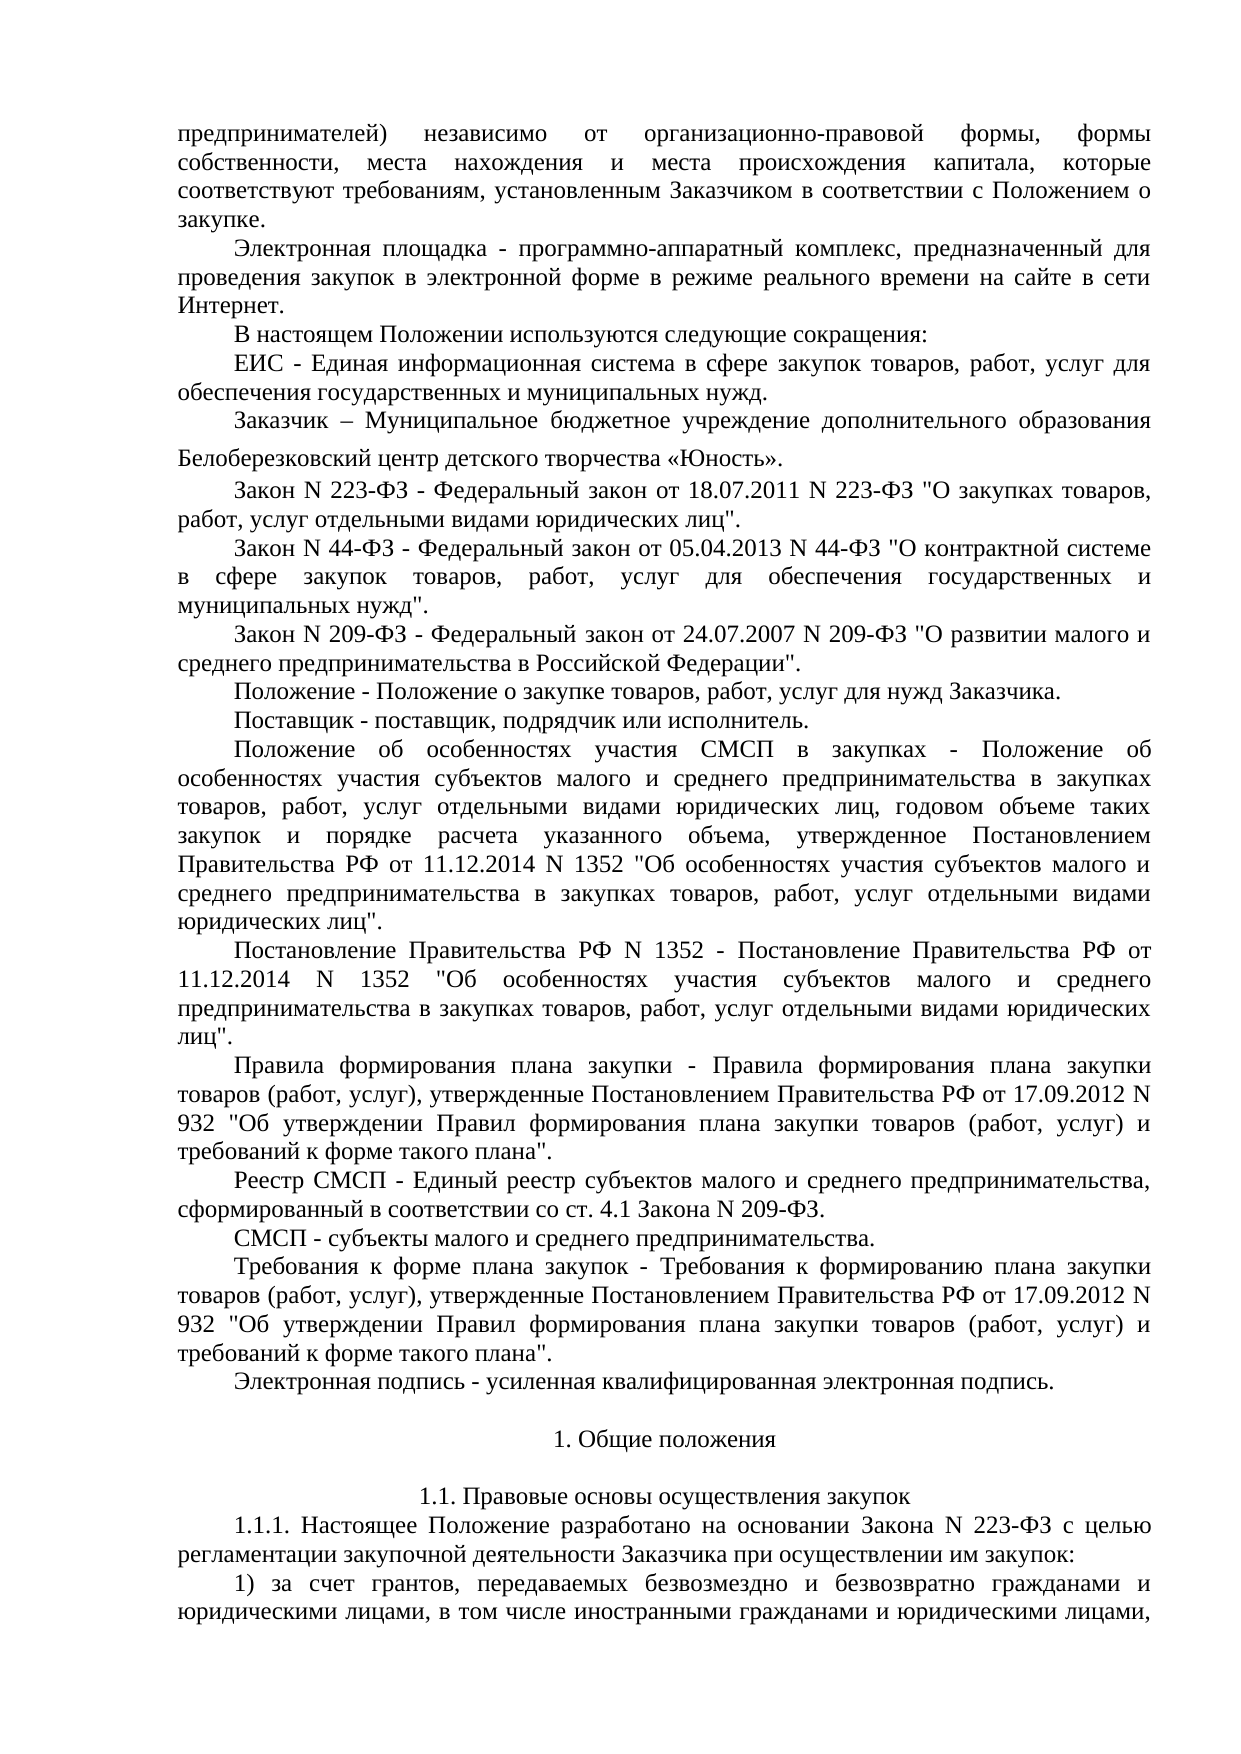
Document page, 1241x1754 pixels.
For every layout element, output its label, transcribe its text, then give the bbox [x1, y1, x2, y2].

text Заказчик – Муниципальное бюджетное учреждение дополнительного образования Белоберезковский центр детского творчества «Юность». [177, 406, 1152, 475]
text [177, 118, 1152, 233]
text Постановление Правительства РФ N 1352 - Постановление Правительства РФ от 11.12.2014 N 1352 "Об особенностях участия субъектов малого и среднего предпринимательства в закупках товаров, работ, услуг отдельными видами юридических лиц". [177, 935, 1152, 1050]
text 1. Общие положения [177, 1424, 1152, 1453]
text Положение об особенностях участия СМСП в закупках - Положение об особенностях участия субъектов малого и среднего предпринимательства в закупках товаров, работ, услуг отдельными видами юридических лиц, годовом объеме таких закупок и порядке расчета указанного объема, утвержденное Постановлением Правительства РФ от 11.12.2014 N 1352 "Об особенностях участия субъектов малого и среднего предпринимательства в закупках товаров, работ, услуг отдельными видами юридических лиц". [177, 734, 1152, 935]
text В настоящем Положении используются следующие сокращения: [177, 319, 1152, 348]
text Требования к форме плана закупок - Требования к формированию плана закупки товаров (работ, услуг), утвержденные Постановлением Правительства РФ от 17.09.2012 N 932 "Об утверждении Правил формирования плана закупки товаров (работ, услуг) и требований к форме такого плана". [177, 1251, 1152, 1366]
text 1.1.1. Настоящее Положение разработано на основании Закона N 223-ФЗ с целью регламентации закупочной деятельности Заказчика при осуществлении им закупок: [177, 1510, 1152, 1568]
text Закон N 223-ФЗ - Федеральный закон от 18.07.2011 N 223-ФЗ "О закупках товаров, работ, услуг отдельными видами юридических лиц". [177, 475, 1152, 533]
text 1.1. Правовые основы осуществления закупок [177, 1481, 1152, 1510]
text Положение - Положение о закупке товаров, работ, услуг для нужд Заказчика. [177, 676, 1152, 705]
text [177, 1568, 1152, 1625]
text Электронная площадка - программно-аппаратный комплекс, предназначенный для проведения закупок в электронной форме в режиме реального времени на сайте в сети Интернет. [177, 233, 1152, 319]
text Закон N 209-ФЗ - Федеральный закон от 24.07.2007 N 209-ФЗ "О развитии малого и среднего предпринимательства в Российской Федерации". [177, 619, 1152, 676]
text Закон N 44-ФЗ - Федеральный закон от 05.04.2013 N 44-ФЗ "О контрактной системе в сфере закупок товаров, работ, услуг для обеспечения государственных и муниципальных нужд". [177, 533, 1152, 619]
text Электронная подпись - усиленная квалифицированная электронная подпись. [177, 1366, 1152, 1395]
text ЕИС - Единая информационная система в сфере закупок товаров, работ, услуг для обеспечения государственных и муниципальных нужд. [177, 348, 1152, 406]
text СМСП - субъекты малого и среднего предпринимательства. [177, 1223, 1152, 1251]
text Реестр СМСП - Единый реестр субъектов малого и среднего предпринимательства, сформированный в соответствии со ст. 4.1 Закона N 209-ФЗ. [177, 1165, 1152, 1223]
text Поставщик - поставщик, подрядчик или исполнитель. [177, 705, 1152, 734]
text Правила формирования плана закупки - Правила формирования плана закупки товаров (работ, услуг), утвержденные Постановлением Правительства РФ от 17.09.2012 N 932 "Об утверждении Правил формирования плана закупки товаров (работ, услуг) и требований к форме такого плана". [177, 1050, 1152, 1165]
